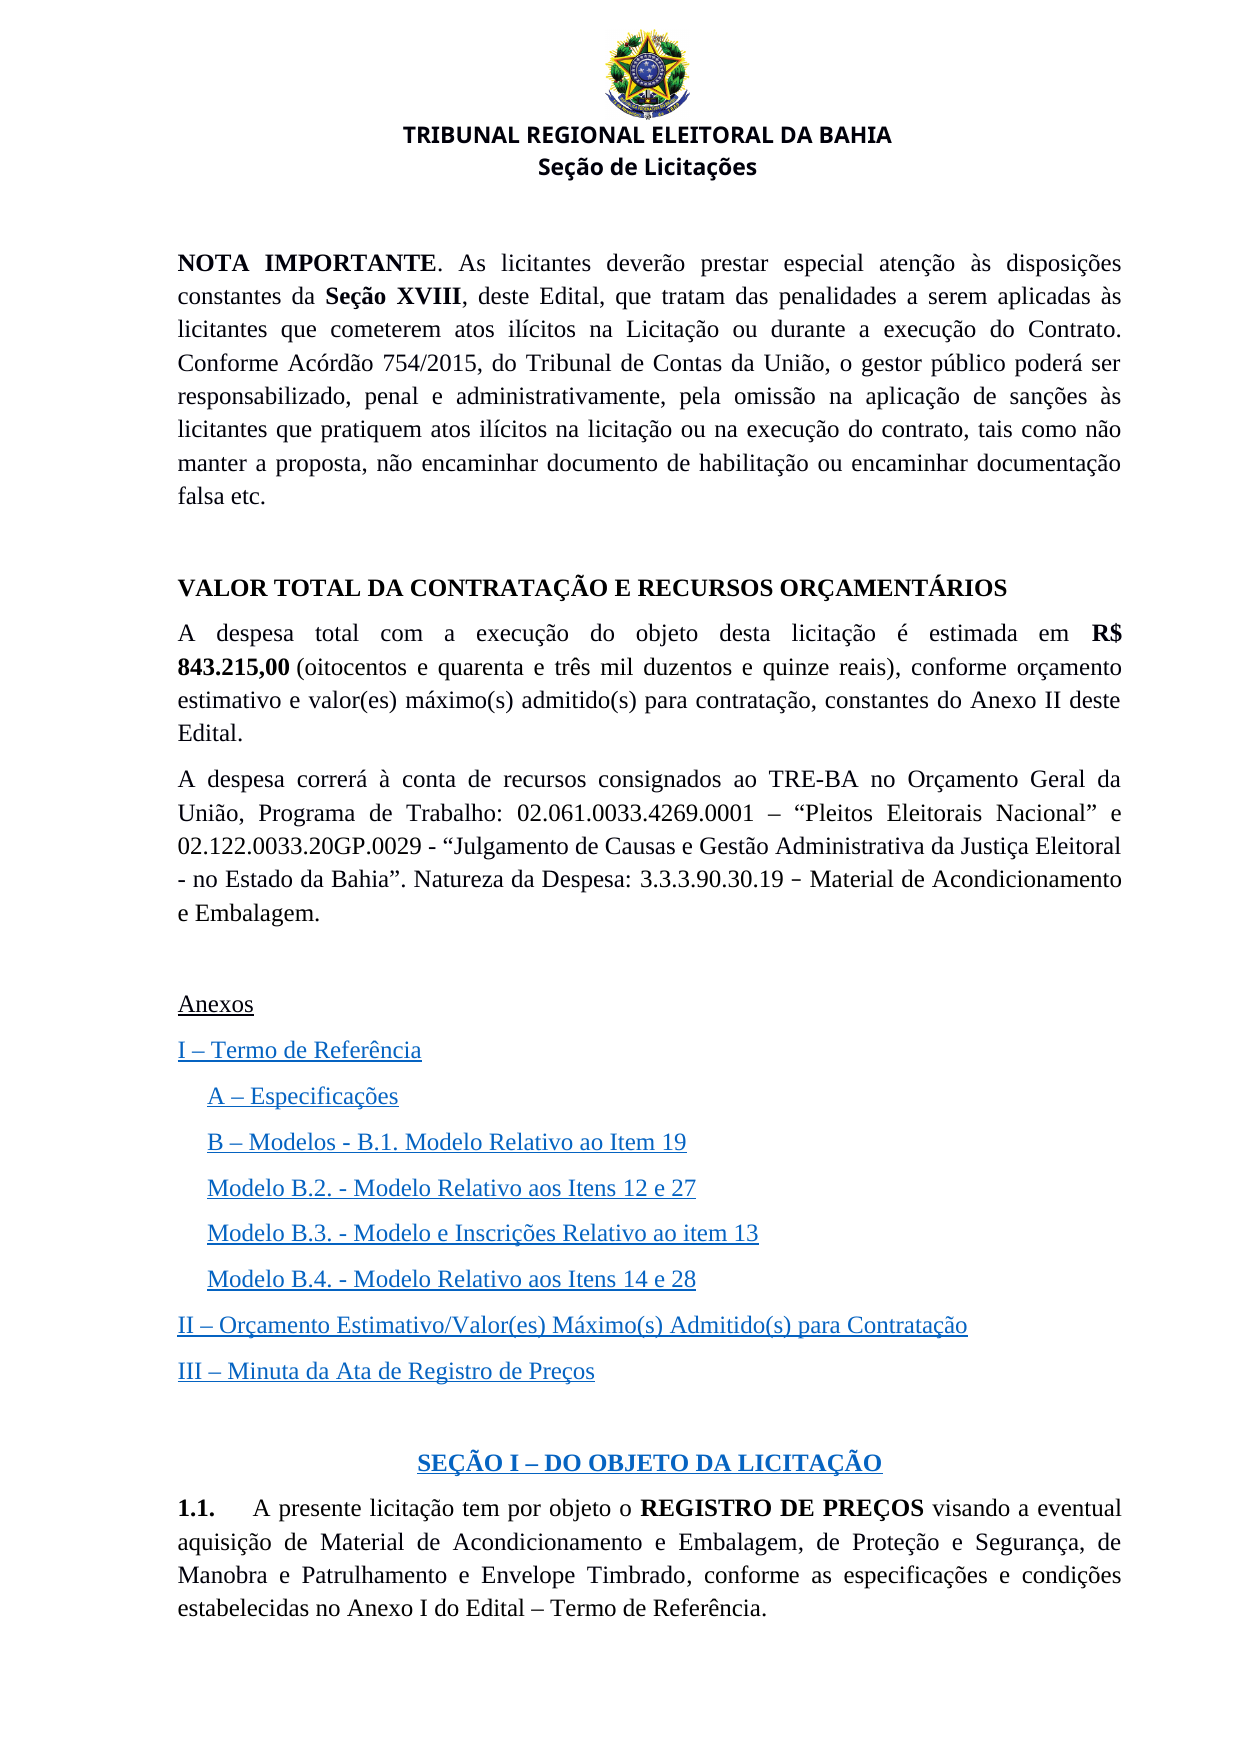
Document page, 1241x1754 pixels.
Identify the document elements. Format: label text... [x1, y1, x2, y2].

text III – Minuta da Ata de Registro de Preços [177, 1353, 1122, 1386]
text Modelo B.2. - Modelo Relativo aos Itens 12 e 27 [177, 1169, 1119, 1203]
text Anexos [177, 986, 1122, 1019]
text VALOR TOTAL DA CONTRATAÇÃO E RECURSOS ORÇAMENTÁRIOS [177, 569, 1122, 603]
text A despesa total com a execução do objeto desta licitação é estimada em R$ 843.215,00 (oitocentos e quarenta e três mil duzentos e quinze reais), conforme orçamento estimativo e valor(es) máximo(s) admitido(s) para contratação, constantes do Anexo II deste Edital. [177, 615, 1122, 748]
text 1.1. A presente licitação tem por objeto o REGISTRO DE PREÇOS visando a eventual aquisição de , conforme as especificações e condições estabelecidas no Anexo I do Edital – Termo de Referência. [177, 1490, 1122, 1623]
text I – Termo de Referência [177, 1032, 1119, 1065]
text NOTA IMPORTANTE. As licitantes deverão prestar especial atenção às disposições constantes da Seção XVIII, deste Edital, que tratam das penalidades a serem aplicadas às licitantes que cometerem atos ilícitos na Licitação ou durante a execução do Contrato. Conforme Acórdão 754/2015, do Tribunal de Contas da União, o gestor público poderá ser responsabilizado, penal e administrativamente, pela omissão na aplicação de sanções às licitantes que pratiquem atos ilícitos na licitação ou na execução do contrato, tais como não manter a proposta, não encaminhar documento de habilitação ou encaminhar documentação falsa etc. [177, 244, 1122, 511]
text Modelo B.3. - Modelo e Inscrições Relativo ao item 13 [177, 1215, 1119, 1248]
text II – Orçamento Estimativo/Valor(es) Máximo(s) Admitido(s) para Contratação [177, 1307, 1122, 1340]
text A despesa correrá à conta de recursos consignados ao TRE-BA no Orçamento Geral da União, Programa de Trabalho: 02.061.0033.4269.0001 – “Pleitos Eleitorais Nacional” e 02.122.0033.20GP.0029 - “Julgamento de Causas e Gestão Administrativa da Justiça Eleitoral - no Estado da Bahia”. Natureza da Despesa: 3.3.3.90.30.19 – Material de Acondicionamento e Embalagem. [177, 761, 1122, 928]
text Modelo B.4. - Modelo Relativo aos Itens 14 e 28 [177, 1261, 1119, 1294]
text B – Modelos - B.1. Modelo Relativo ao Item 19 [177, 1123, 1119, 1157]
text A – Especificações [177, 1078, 1119, 1111]
text SEÇÃO I – DO OBJETO DA LICITAÇÃO [177, 1444, 1122, 1478]
